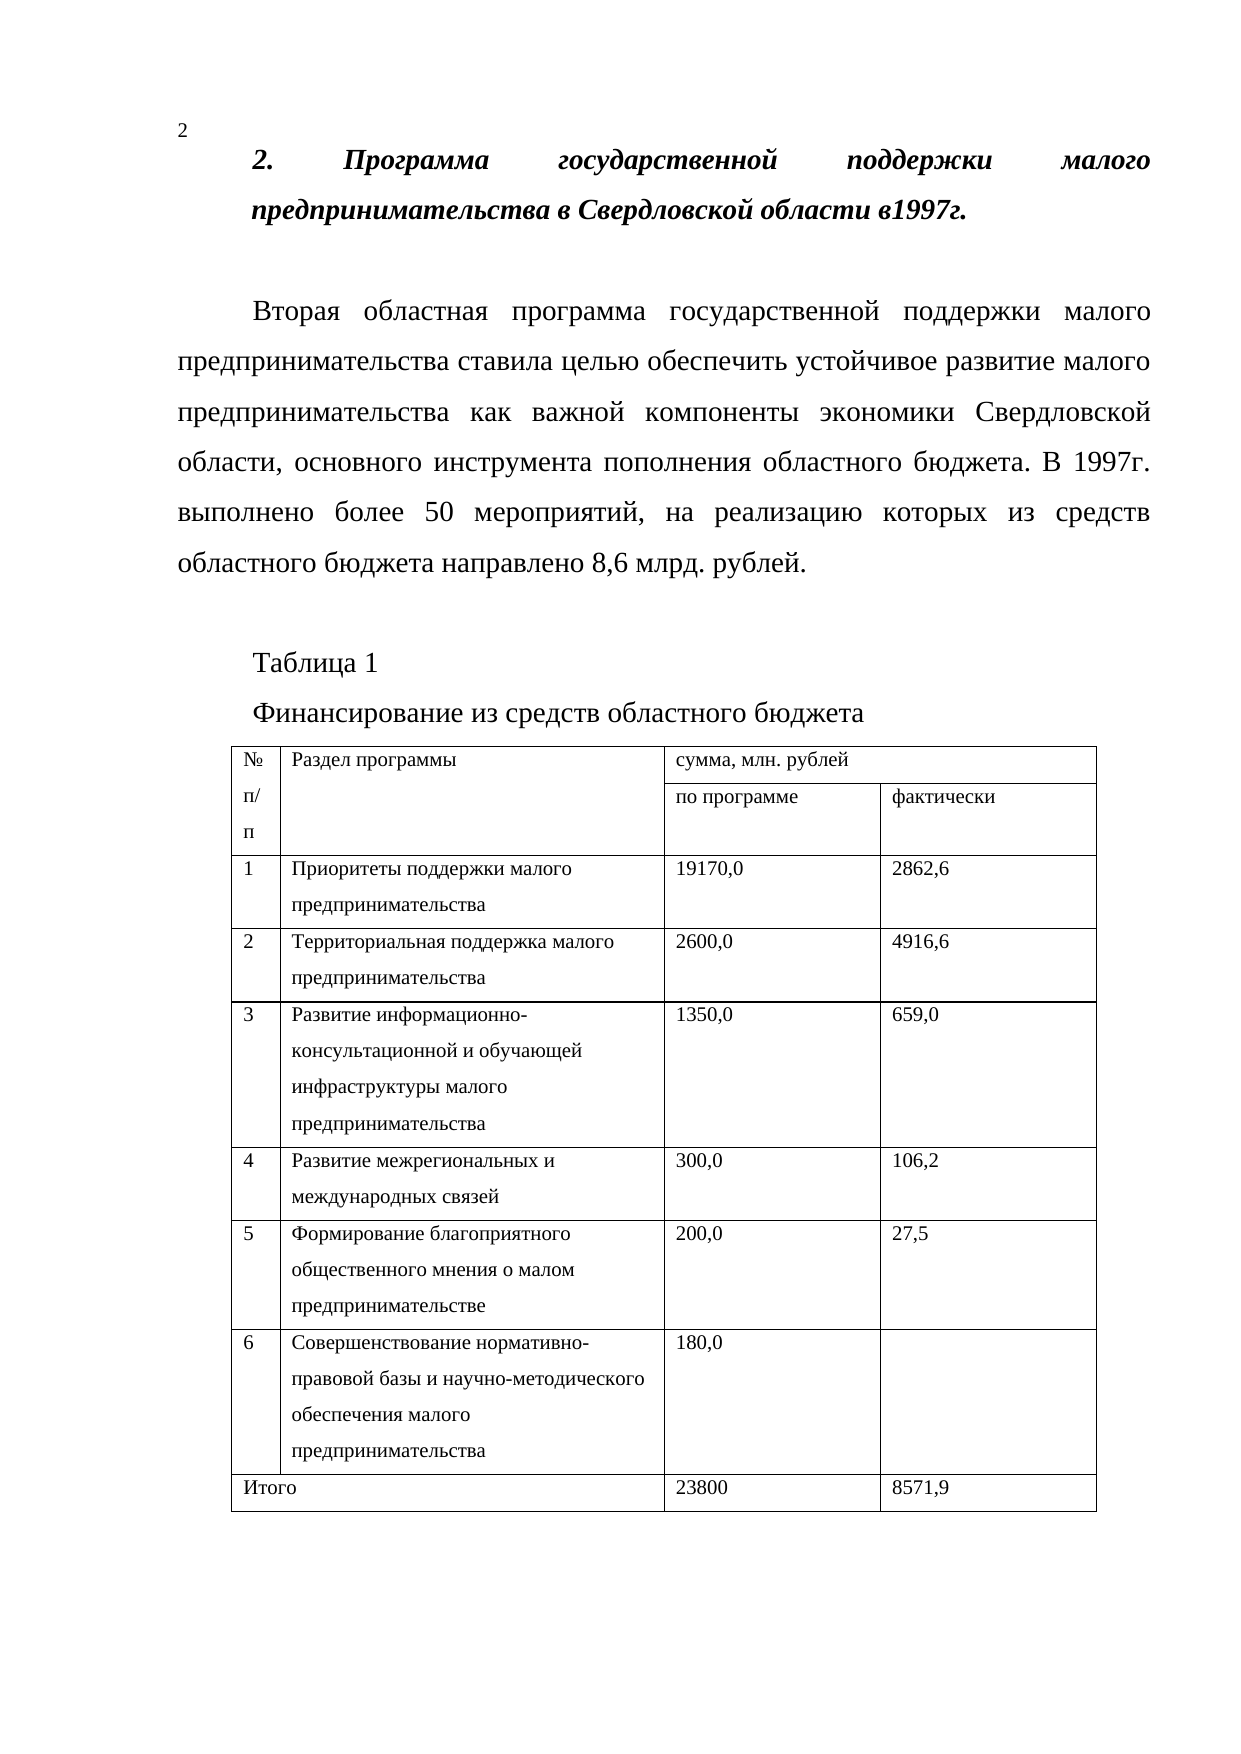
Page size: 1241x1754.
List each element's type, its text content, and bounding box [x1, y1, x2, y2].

table_header сумма, млн. рублей [665, 747, 1096, 783]
table_cell фактически [881, 784, 1096, 855]
table_cell 6 [232, 1330, 280, 1474]
table_cell 4916,6 [881, 929, 1096, 1001]
table_cell Приоритеты поддержки малого предпринимательства [281, 856, 664, 928]
table_cell 1350,0 [665, 1003, 880, 1147]
table_cell по программе [665, 784, 880, 855]
table_cell [881, 1330, 1096, 1474]
table_cell Развитие межрегиональных и международных связей [281, 1148, 664, 1220]
table_header №п/п [232, 747, 280, 855]
table_header Раздел программы [281, 747, 664, 855]
table_cell 2 [232, 929, 280, 1001]
table_cell 5 [232, 1221, 280, 1329]
table_cell 2862,6 [881, 856, 1096, 928]
table_cell 659,0 [881, 1003, 1096, 1147]
table_cell 2600,0 [665, 929, 880, 1001]
table_cell 19170,0 [665, 856, 880, 928]
table_cell 23800 [665, 1475, 880, 1511]
table_cell 300,0 [665, 1148, 880, 1220]
table_cell Развитие информационно-консультационной и обучающей инфраструктуры малого предпринимательства [281, 1003, 664, 1147]
subtitle 2. Программа государственной поддержки малого предпринимательства в Свердловской области в1997г. [251, 142, 1152, 226]
table_cell 200,0 [665, 1221, 880, 1329]
table_cell 27,5 [881, 1221, 1096, 1329]
table_cell Территориальная поддержка малого предпринимательства [281, 929, 664, 1001]
subtitle Финансирование из средств областного бюджета [177, 696, 1152, 729]
table_cell 106,2 [881, 1148, 1096, 1220]
table_cell Совершенствование нормативно-правовой базы и научно-методического обеспечения малого предпринимательства [281, 1330, 664, 1474]
table_cell 180,0 [665, 1330, 880, 1474]
table_cell 4 [232, 1148, 280, 1220]
table_cell Итого [232, 1475, 664, 1511]
text Вторая областная программа государственной поддержки малого предпринимательства ставила целью обеспечить устойчивое развитие малого предпринимательства как важной компоненты экономики Свердловской области, основного инструмента пополнения областного бюджета. В 1997г. выполнено более 50 мероприятий, на реализацию которых из средств областного бюджета направлено 8,6 млрд. рублей. [177, 293, 1152, 578]
text Таблица 1 [177, 645, 1152, 679]
table_cell Формирование благоприятного общественного мнения о малом предпринимательстве [281, 1221, 664, 1329]
table_cell 3 [232, 1003, 280, 1147]
table_cell 8571,9 [881, 1475, 1096, 1511]
table_cell 1 [232, 856, 280, 928]
